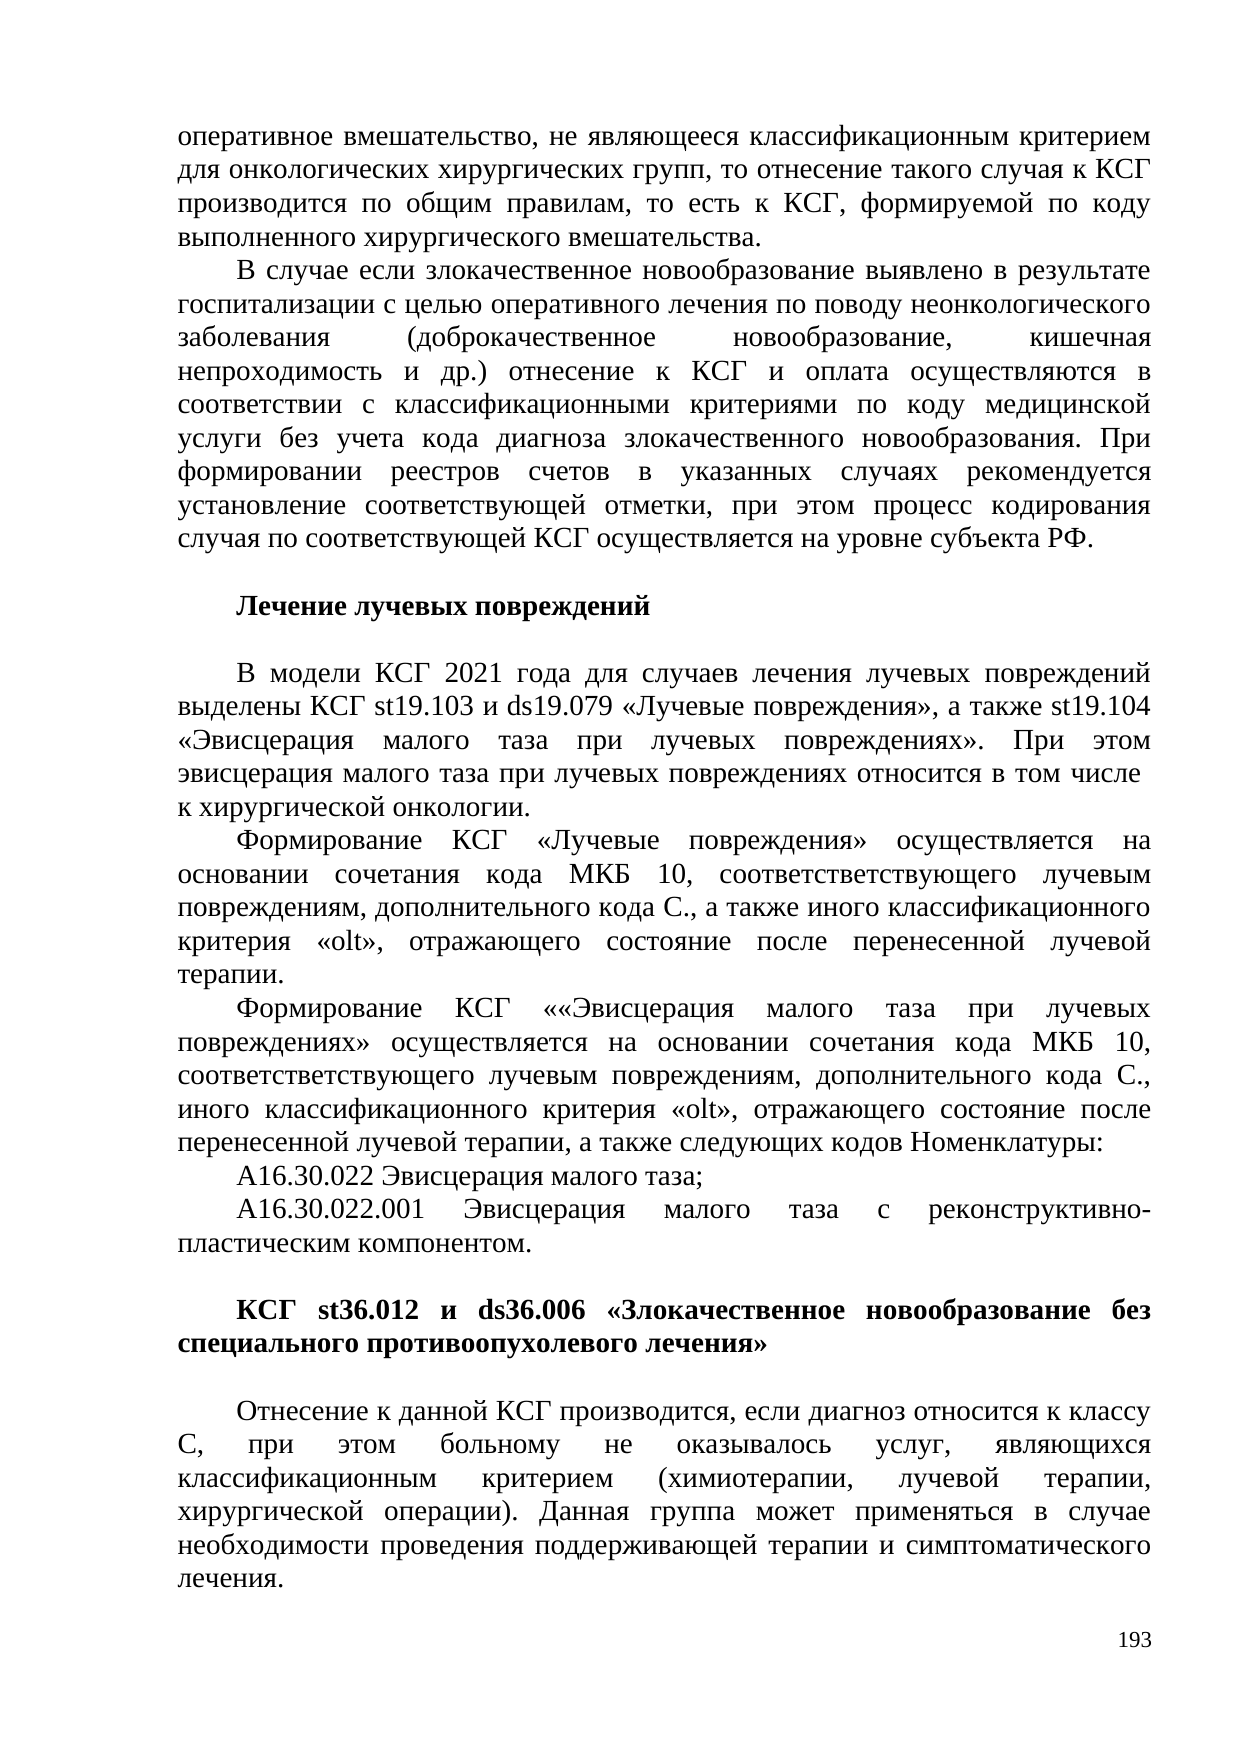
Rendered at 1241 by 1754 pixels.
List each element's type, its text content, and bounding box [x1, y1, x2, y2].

text КСГ st36.012 и ds36.006 «Злокачественное новообразование без специального противоопухолевого лечения» [177, 1292, 1152, 1359]
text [177, 118, 1152, 252]
text A16.30.022 Эвисцерация малого таза; [177, 1158, 1152, 1191]
text A16.30.022.001 Эвисцерация малого таза с реконструктивно-пластическим компонентом. [177, 1191, 1152, 1258]
text Формирование КСГ «Лучевые повреждения» осуществляется на основании сочетания кода МКБ 10, соответстветствующего лучевым повреждениям, дополнительного кода C., а также иного классификационного критерия «olt», отражающего состояние после перенесенной лучевой терапии. [177, 822, 1152, 990]
text Отнесение к данной КСГ производится, если диагноз относится к классу С, при этом больному не оказывалось услуг, являющихся классификационным критерием (химиотерапии, лучевой терапии, хирургической операции). Данная группа может применяться в случае необходимости проведения поддерживающей терапии и симптоматического лечения. [177, 1393, 1152, 1594]
text В модели КСГ 2021 года для случаев лечения лучевых повреждений выделены КСГ st19.103 и ds19.079 «Лучевые повреждения», а также st19.104 «Эвисцерация малого таза при лучевых повреждениях». При этом эвисцерация малого таза при лучевых повреждениях относится в том числе к хирургической онкологии. [177, 655, 1152, 822]
text Лечение лучевых повреждений [177, 588, 1152, 621]
text Формирование КСГ ««Эвисцерация малого таза при лучевых повреждениях» осуществляется на основании сочетания кода МКБ 10, соответстветствующего лучевым повреждениям, дополнительного кода C., иного классификационного критерия «olt», отражающего состояние после перенесенной лучевой терапии, а также следующих кодов Номенклатуры: [177, 990, 1152, 1158]
text В случае если злокачественное новообразование выявлено в результате госпитализации с целью оперативного лечения по поводу неонкологического заболевания (доброкачественное новообразование, кишечная непроходимость и др.) отнесение к КСГ и оплата осуществляются в соответствии с классификационными критериями по коду медицинской услуги без учета кода диагноза злокачественного новообразования. При формировании реестров счетов в указанных случаях рекомендуется установление соответствующей отметки, при этом процесс кодирования случая по соответствующей КСГ осуществляется на уровне субъекта РФ. [177, 252, 1152, 554]
